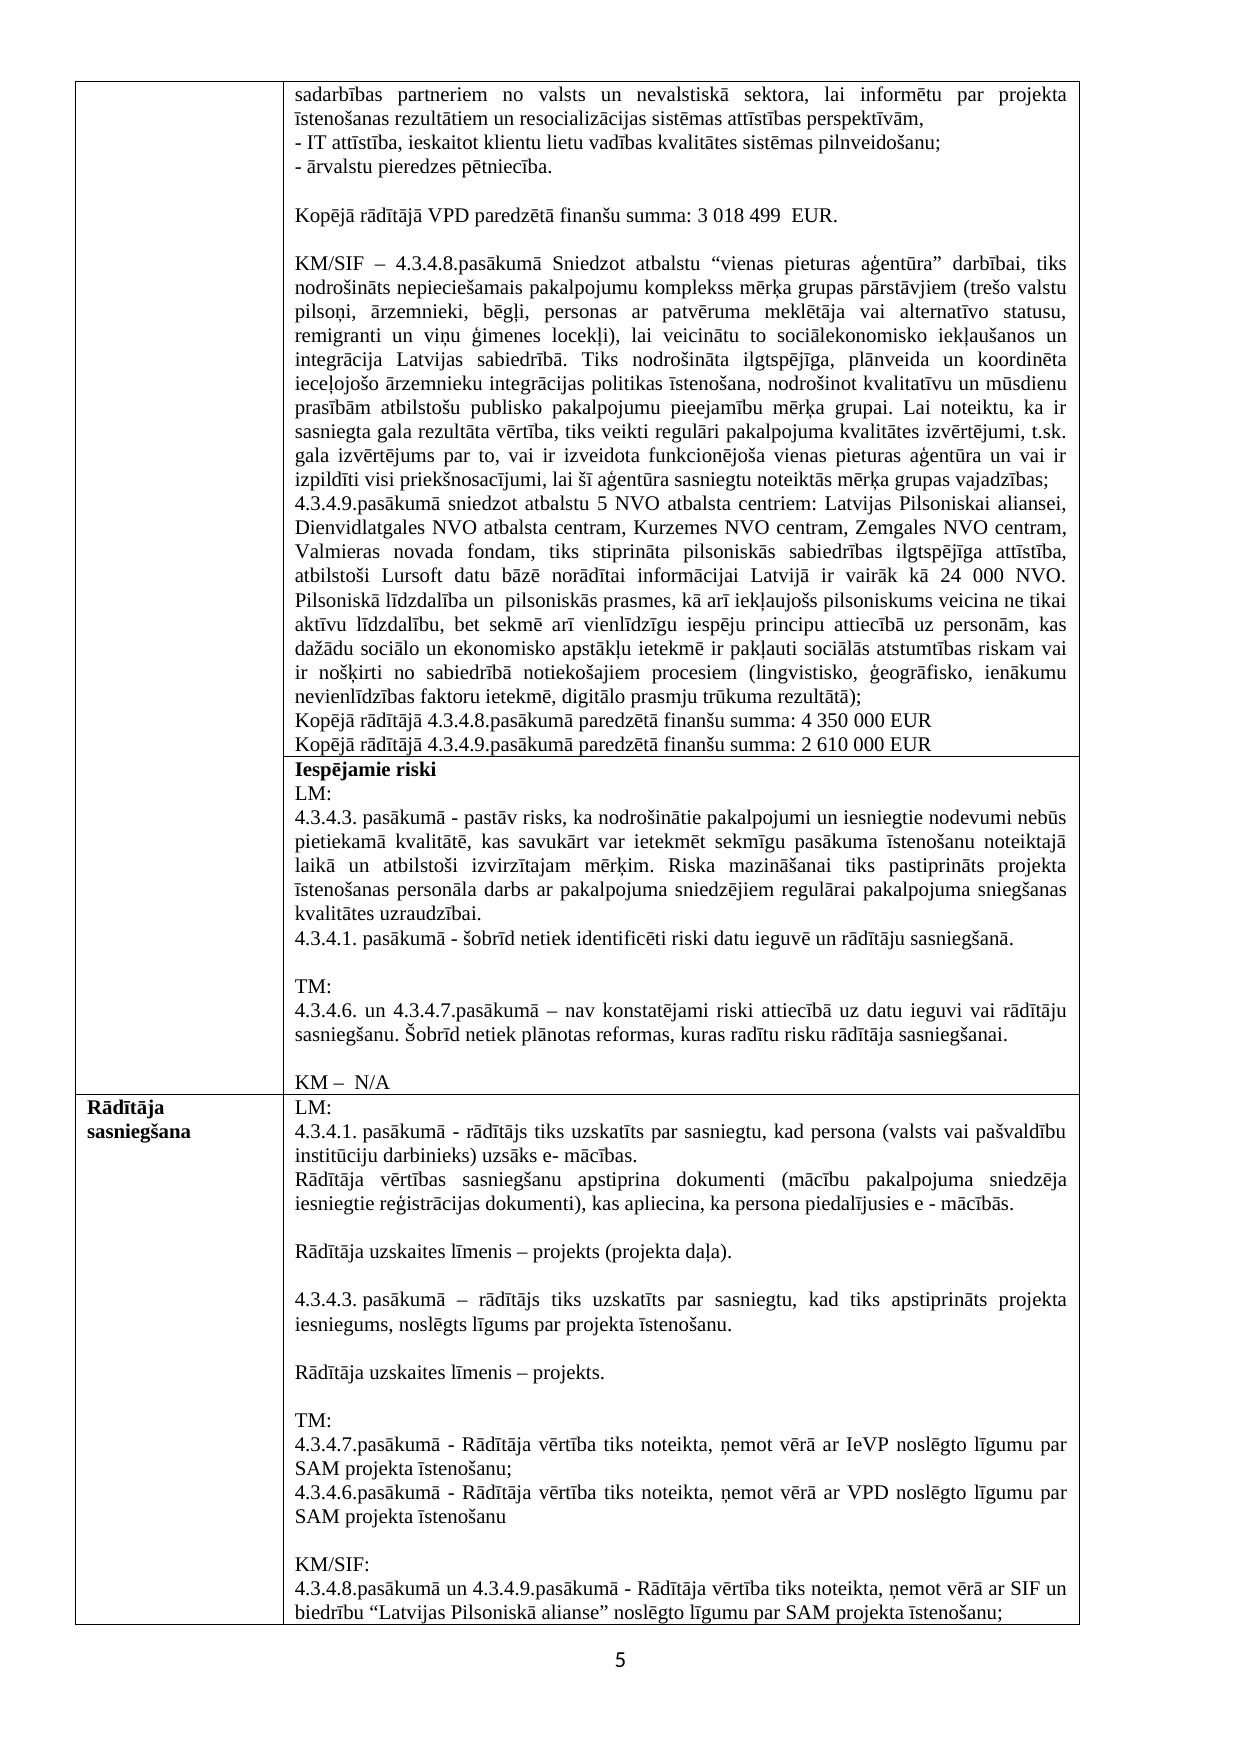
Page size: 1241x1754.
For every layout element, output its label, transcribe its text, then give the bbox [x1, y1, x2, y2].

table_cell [284, 82, 1079, 756]
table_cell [76, 1095, 283, 1624]
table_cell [284, 1095, 1079, 1624]
table_cell [76, 82, 283, 1094]
table_cell Iespējamie riski LM: 4.3.4.3. pasākumā - pastāv risks, ka nodrošinātie pakalpojumi un iesniegtie nodevumi nebūs pietiekamā kvalitātē, kas savukārt var ietekmēt sekmīgu pasākuma īstenošanu noteiktajā laikā un atbilstoši izvirzītajam mērķim. Riska mazināšanai tiks pastiprināts projekta īstenošanas personāla darbs ar pakalpojuma sniedzējiem regulārai pakalpojuma sniegšanas kvalitātes uzraudzībai. 4.3.4.1. pasākumā - šobrīd netiek identificēti riski datu ieguvē un rādītāju sasniegšanā. TM: 4.3.4.6. un 4.3.4.7.pasākumā – nav konstatējami riski attiecībā uz datu ieguvi vai rādītāju sasniegšanu. Šobrīd netiek plānotas reformas, kuras radītu risku rādītāja sasniegšanai. KM – N/A [284, 757, 1079, 1094]
